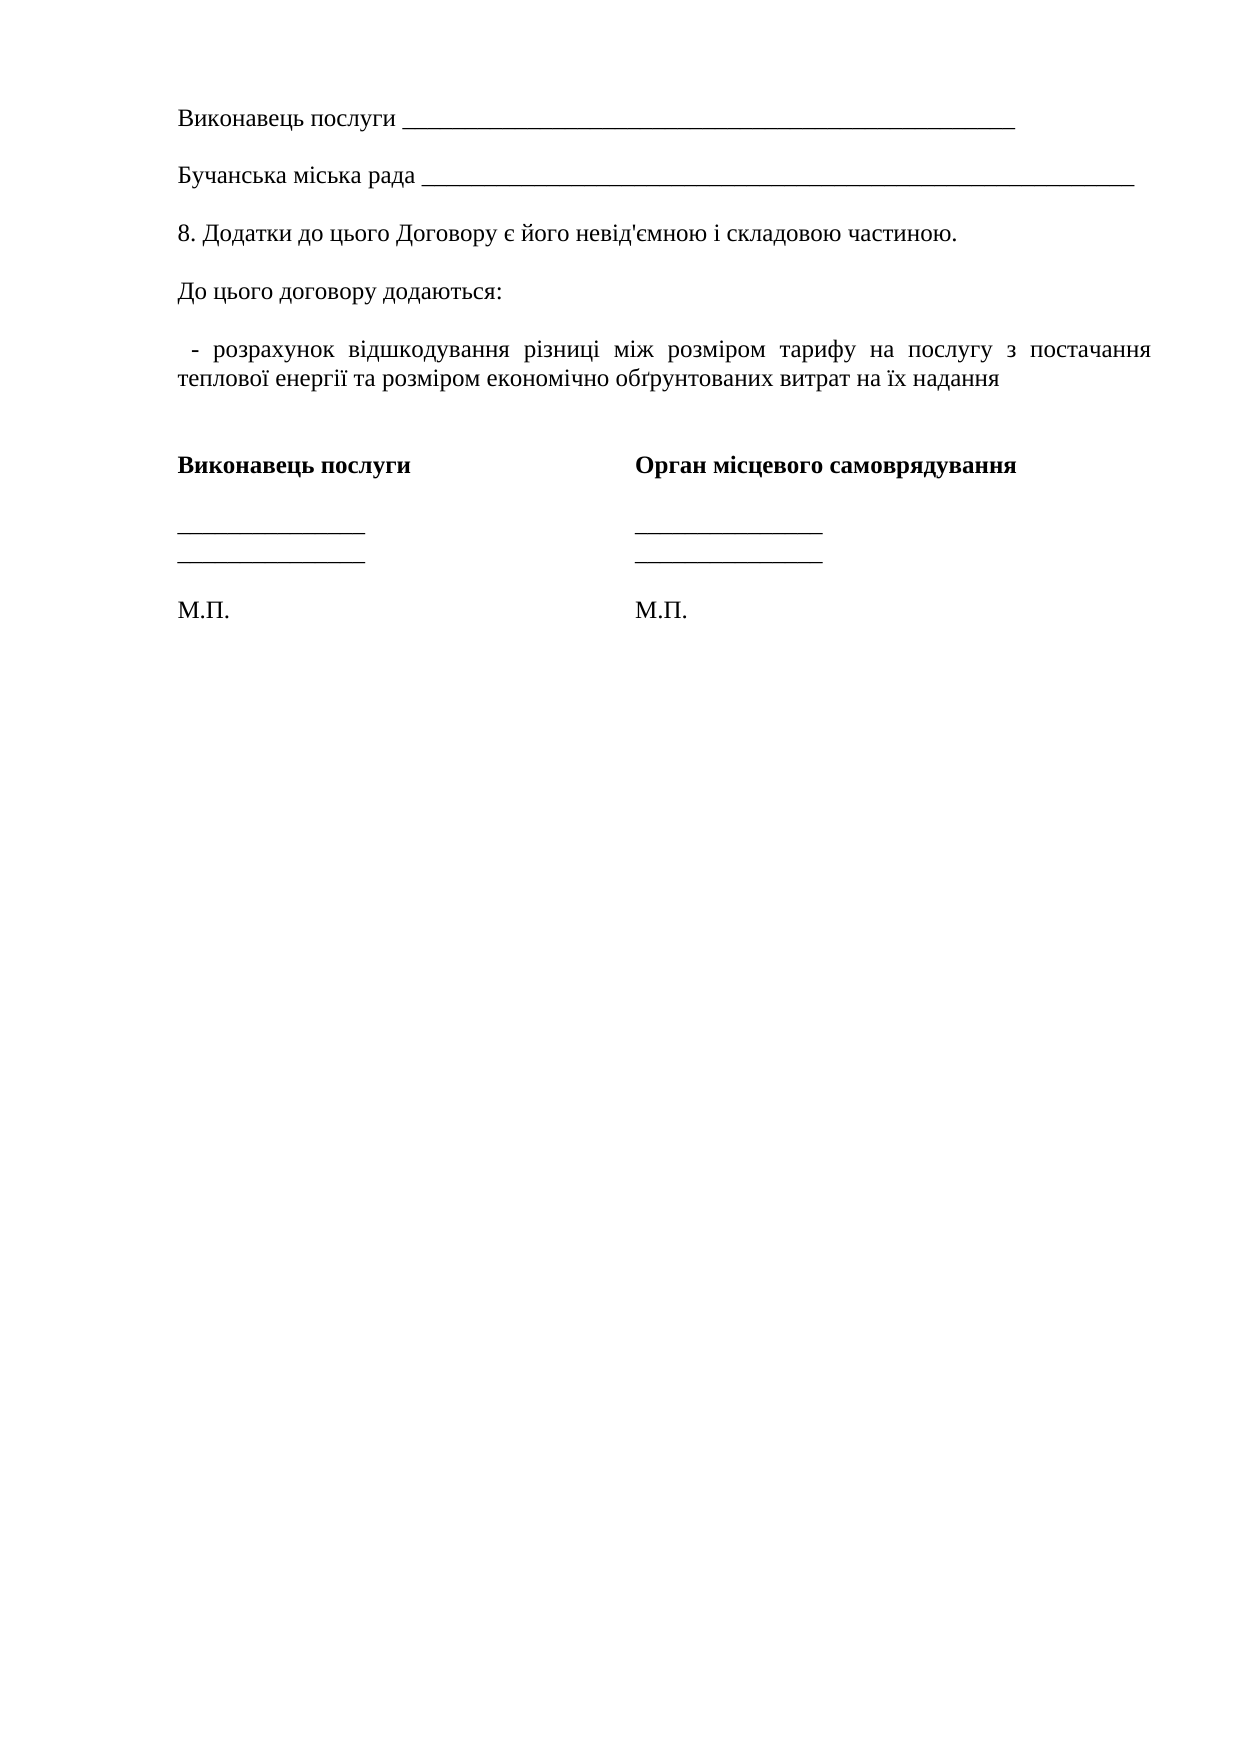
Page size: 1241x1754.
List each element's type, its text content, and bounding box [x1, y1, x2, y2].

table_cell _______________ _______________ [624, 479, 1082, 566]
text - розрахунок відшкодування різниці між розміром тарифу на послугу з постачання теплової енергії та розміром економічно обґрунтованих витрат на їх надання [177, 334, 1152, 392]
text Виконавець послуги _________________________________________________ [177, 103, 1152, 131]
table_header Орган місцевого самоврядування [624, 421, 1082, 479]
table_cell _______________ _______________ [166, 479, 624, 566]
text Бучанська міська рада _________________________________________________________ [177, 161, 1152, 189]
table_header Виконавець послуги [166, 421, 624, 479]
text До цього договору додаються: [177, 276, 1152, 305]
table_cell М.П. [166, 566, 624, 623]
text 8. Додатки до цього Договору є його невід'ємною і складовою частиною. [177, 218, 1152, 247]
table_cell М.П. [624, 566, 1082, 623]
